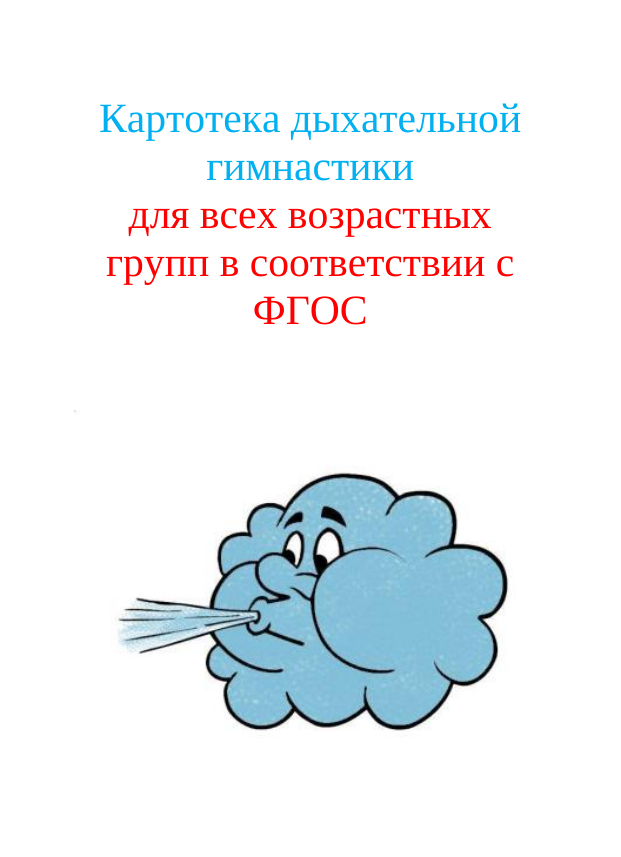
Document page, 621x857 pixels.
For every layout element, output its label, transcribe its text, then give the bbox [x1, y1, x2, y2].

text Картотека дыхательной гимнастики [74, 94, 546, 189]
picture [73, 410, 547, 795]
text для всех возрастных групп в соответствии с ФГОС [74, 189, 546, 333]
